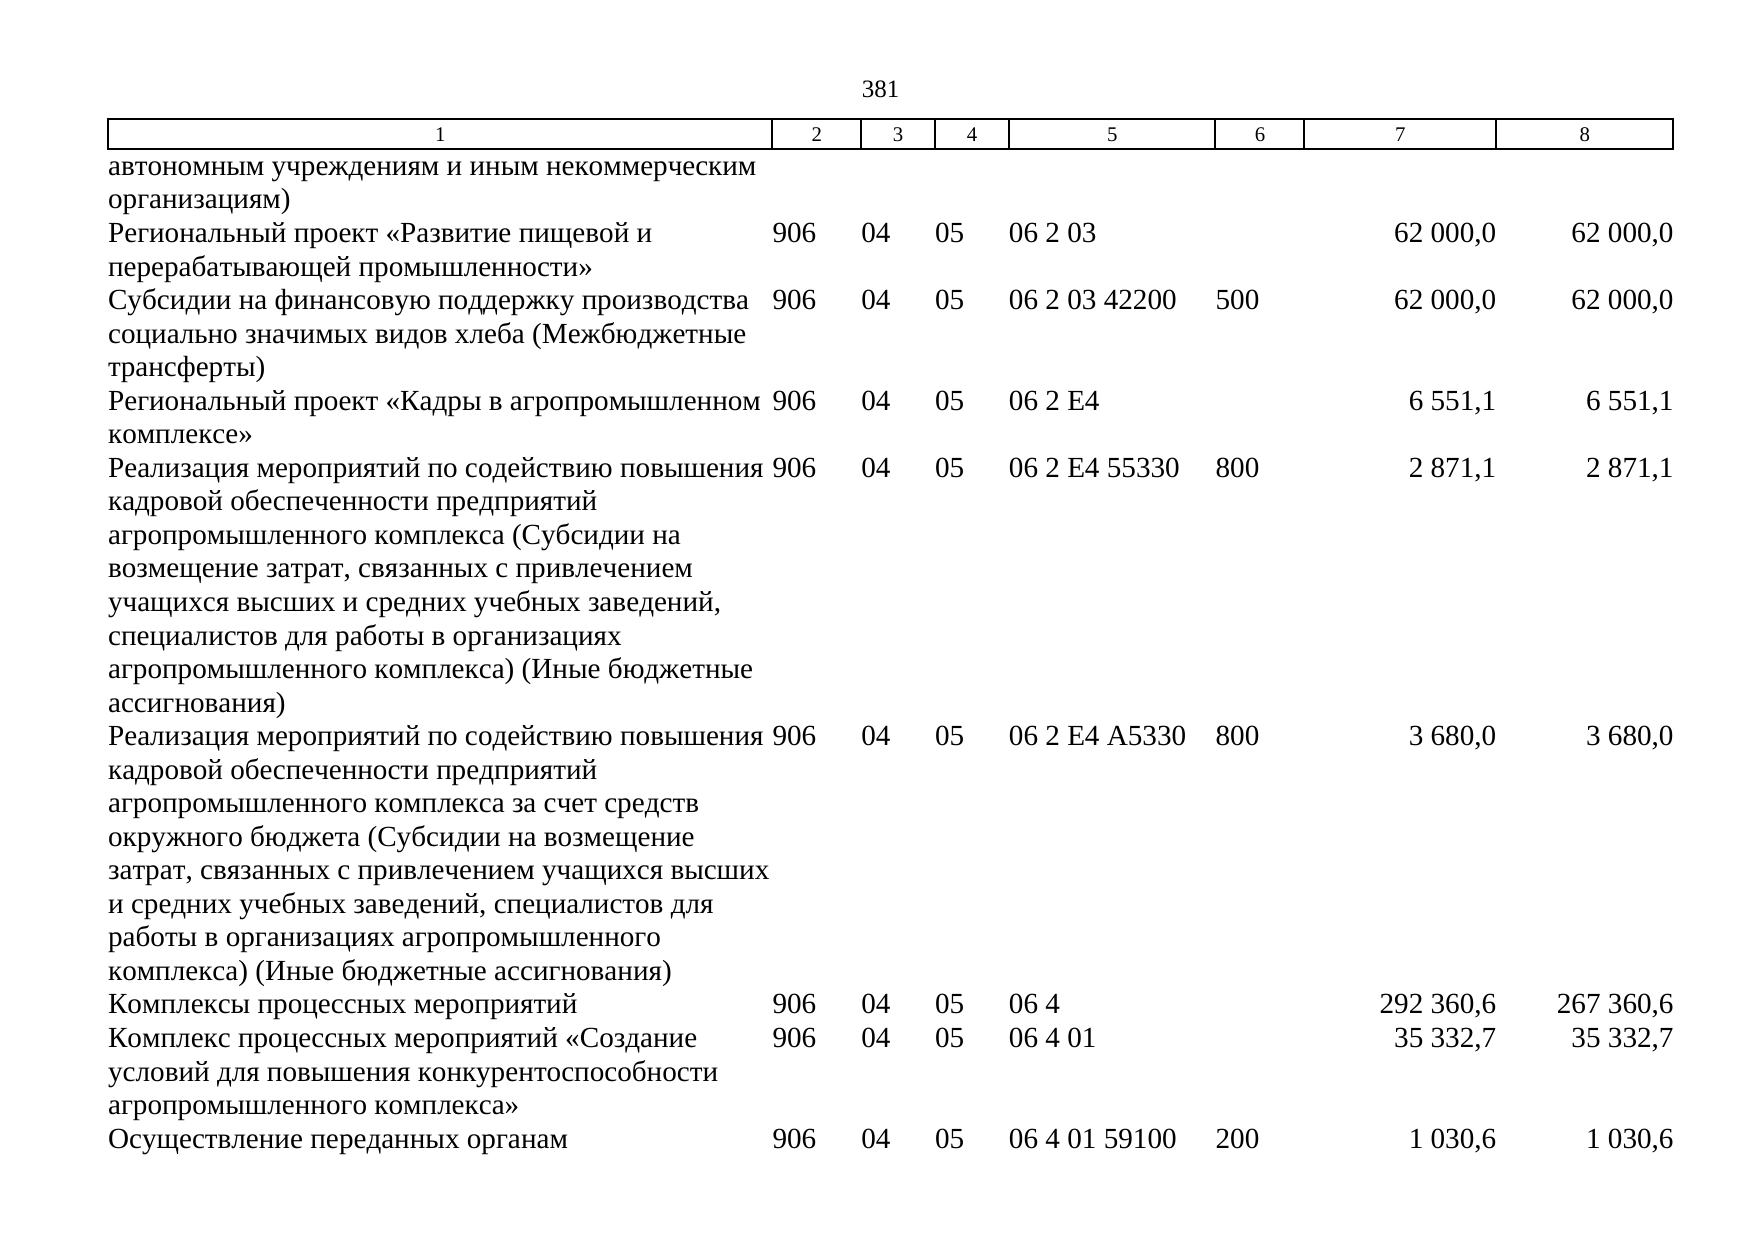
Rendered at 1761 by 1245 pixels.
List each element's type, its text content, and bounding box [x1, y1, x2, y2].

table_header 1 [109, 120, 771, 148]
table_header 8 [1497, 120, 1672, 148]
table_header 2 [773, 120, 860, 148]
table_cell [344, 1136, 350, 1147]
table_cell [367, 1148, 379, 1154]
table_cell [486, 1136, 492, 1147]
table_header 4 [936, 120, 1008, 148]
table_header 7 [1305, 120, 1495, 148]
table_header 5 [1010, 120, 1214, 148]
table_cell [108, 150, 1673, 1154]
table_header 6 [1216, 120, 1303, 148]
table_header 3 [862, 120, 934, 148]
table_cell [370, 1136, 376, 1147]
